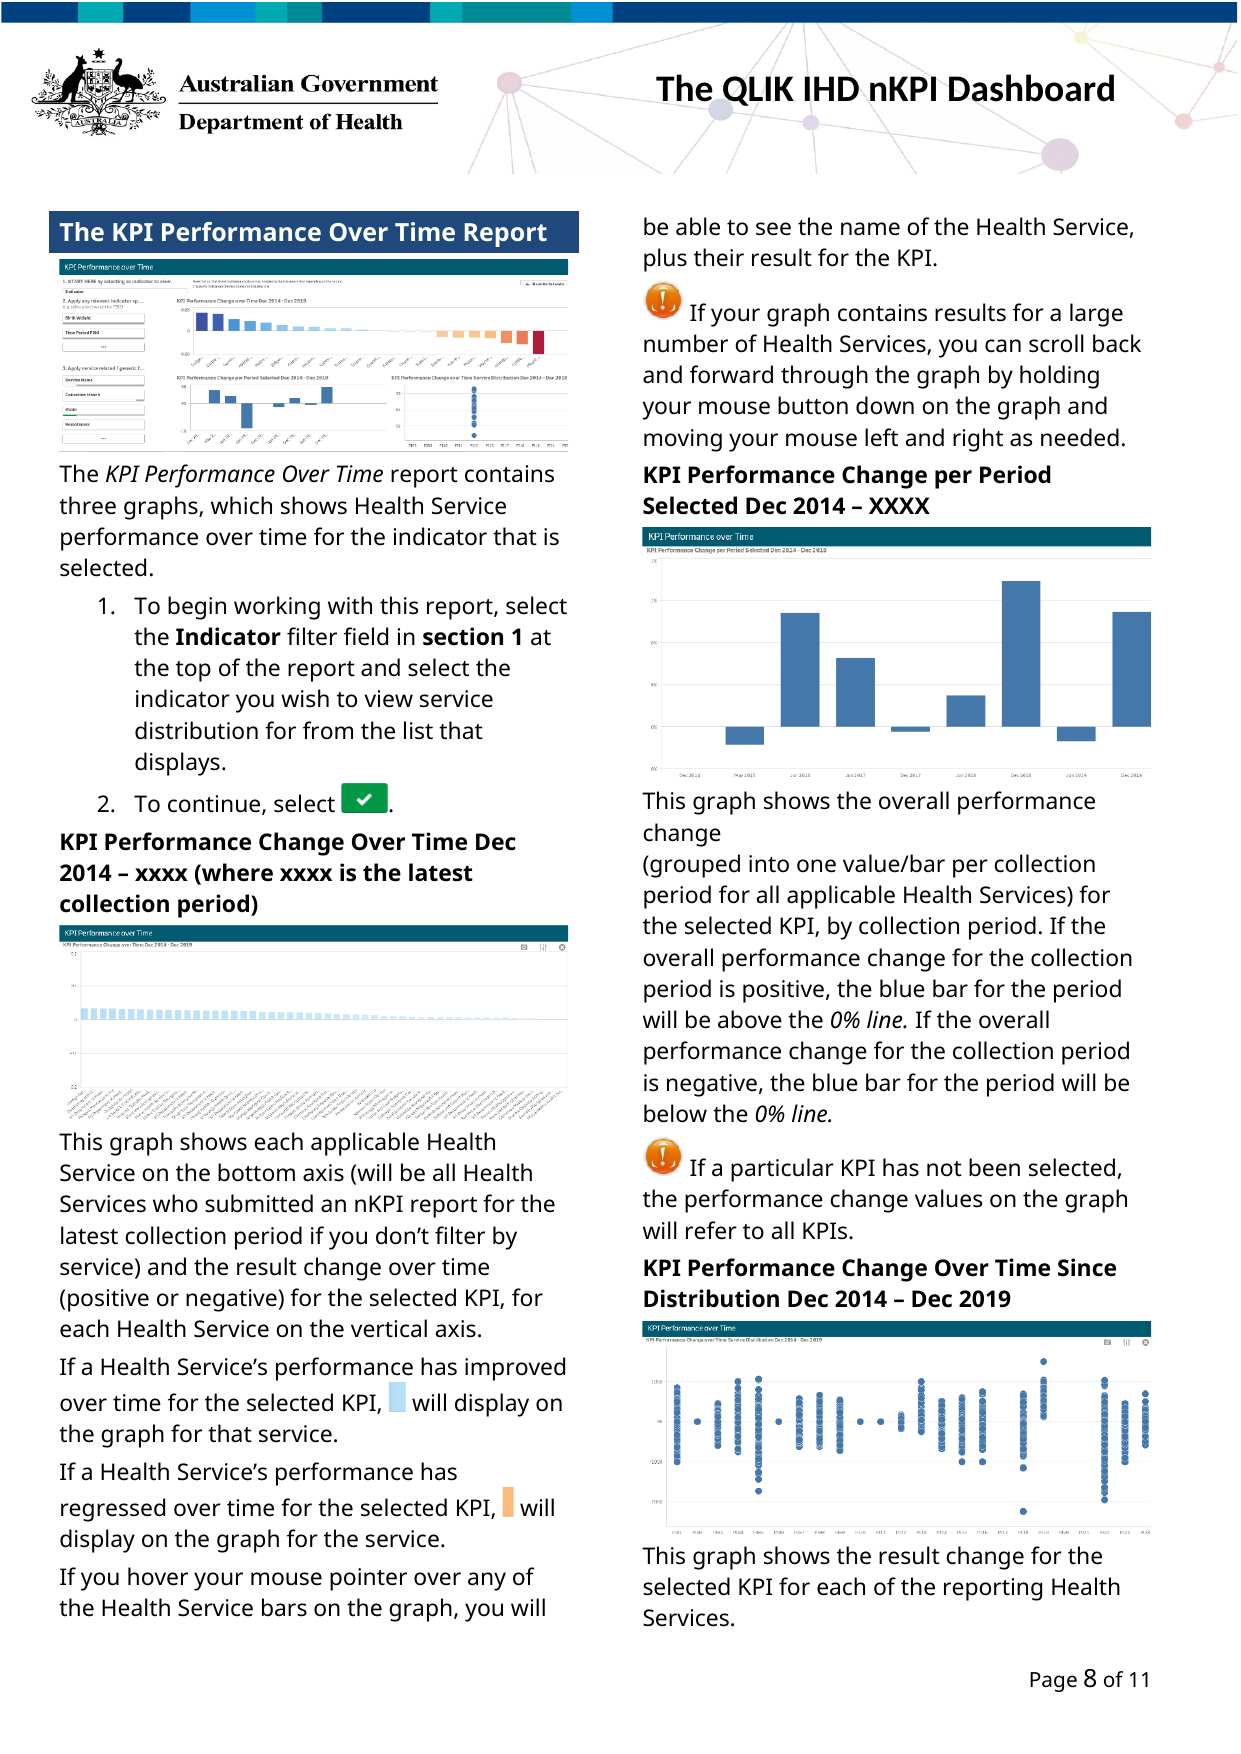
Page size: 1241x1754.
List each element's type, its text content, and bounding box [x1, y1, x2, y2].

text If your graph contains results for a large number of Health Services, you can scroll back and forward through the graph by holding your mouse button down on the graph and moving your mouse left and right as needed. [642, 280, 1152, 453]
list To begin working with this report, select the Indicator filter field in section 1 at the top of the report and select the indicator you wish to view service distribution for from the list that displays. [97, 589, 568, 777]
picture [642, 1337, 1152, 1534]
picture [341, 783, 388, 813]
picture [642, 1135, 684, 1177]
text This graph shows the result change for the selected KPI for each of the reporting Health Services. [642, 1540, 1152, 1633]
picture [59, 276, 569, 452]
picture [59, 942, 569, 1120]
picture [388, 1382, 406, 1412]
text If a particular KPI has not been selected, the performance change values on the graph will refer to all KPIs. [642, 1135, 1152, 1246]
text This graph shows each applicable Health Service on the bottom axis (will be all Health Services who submitted an nKPI report for the latest collection period if you don’t filter by service) and the result change over time (positive or negative) for the selected KPI, for each Health Service on the vertical axis. [59, 1126, 568, 1344]
text If you hover your mouse pointer over any of the Health Service bars on the graph, you will be able to see the name of the Health Service, plus their result for the KPI. [642, 211, 1152, 273]
text KPI Performance Change Over Time Dec 2014 – xxxx (where xxxx is the latest collection period) [59, 826, 568, 919]
picture [1, 2, 1238, 175]
text This graph shows the overall performance change (grouped into one value/bar per collection period for all applicable Health Services) for the selected KPI, by collection period. If the overall performance change for the collection period is positive, the blue bar for the period will be above the 0% line. If the overall performance change for the collection period is negative, the blue bar for the period will be below the 0% line. [642, 785, 1152, 1129]
text KPI Performance Change Over Time Since Distribution Dec 2014 – Dec 2019 [642, 1252, 1152, 1315]
text The KPI Performance Over Time report contains three graphs, which shows Health Service performance over time for the indicator that is selected. [59, 458, 568, 583]
text KPI Performance Change per Period Selected Dec 2014 – XXXX [642, 459, 1152, 522]
text If a Health Service’s performance has regressed over time for the selected KPI, will display on the graph for the service. [59, 1456, 568, 1554]
text To continue, select . [97, 783, 568, 819]
text If you hover your mouse pointer over any of the Health Service bars on the graph, you will be able to see the name of the Health Service, plus their result for the KPI. [59, 1561, 568, 1623]
text If a Health Service’s performance has improved over time for the selected KPI, will display on the graph for that service. [59, 1351, 568, 1449]
picture [642, 279, 684, 321]
subtitle The KPI Performance Over Time Report [51, 213, 577, 251]
picture [642, 547, 1152, 779]
picture [502, 1487, 514, 1517]
